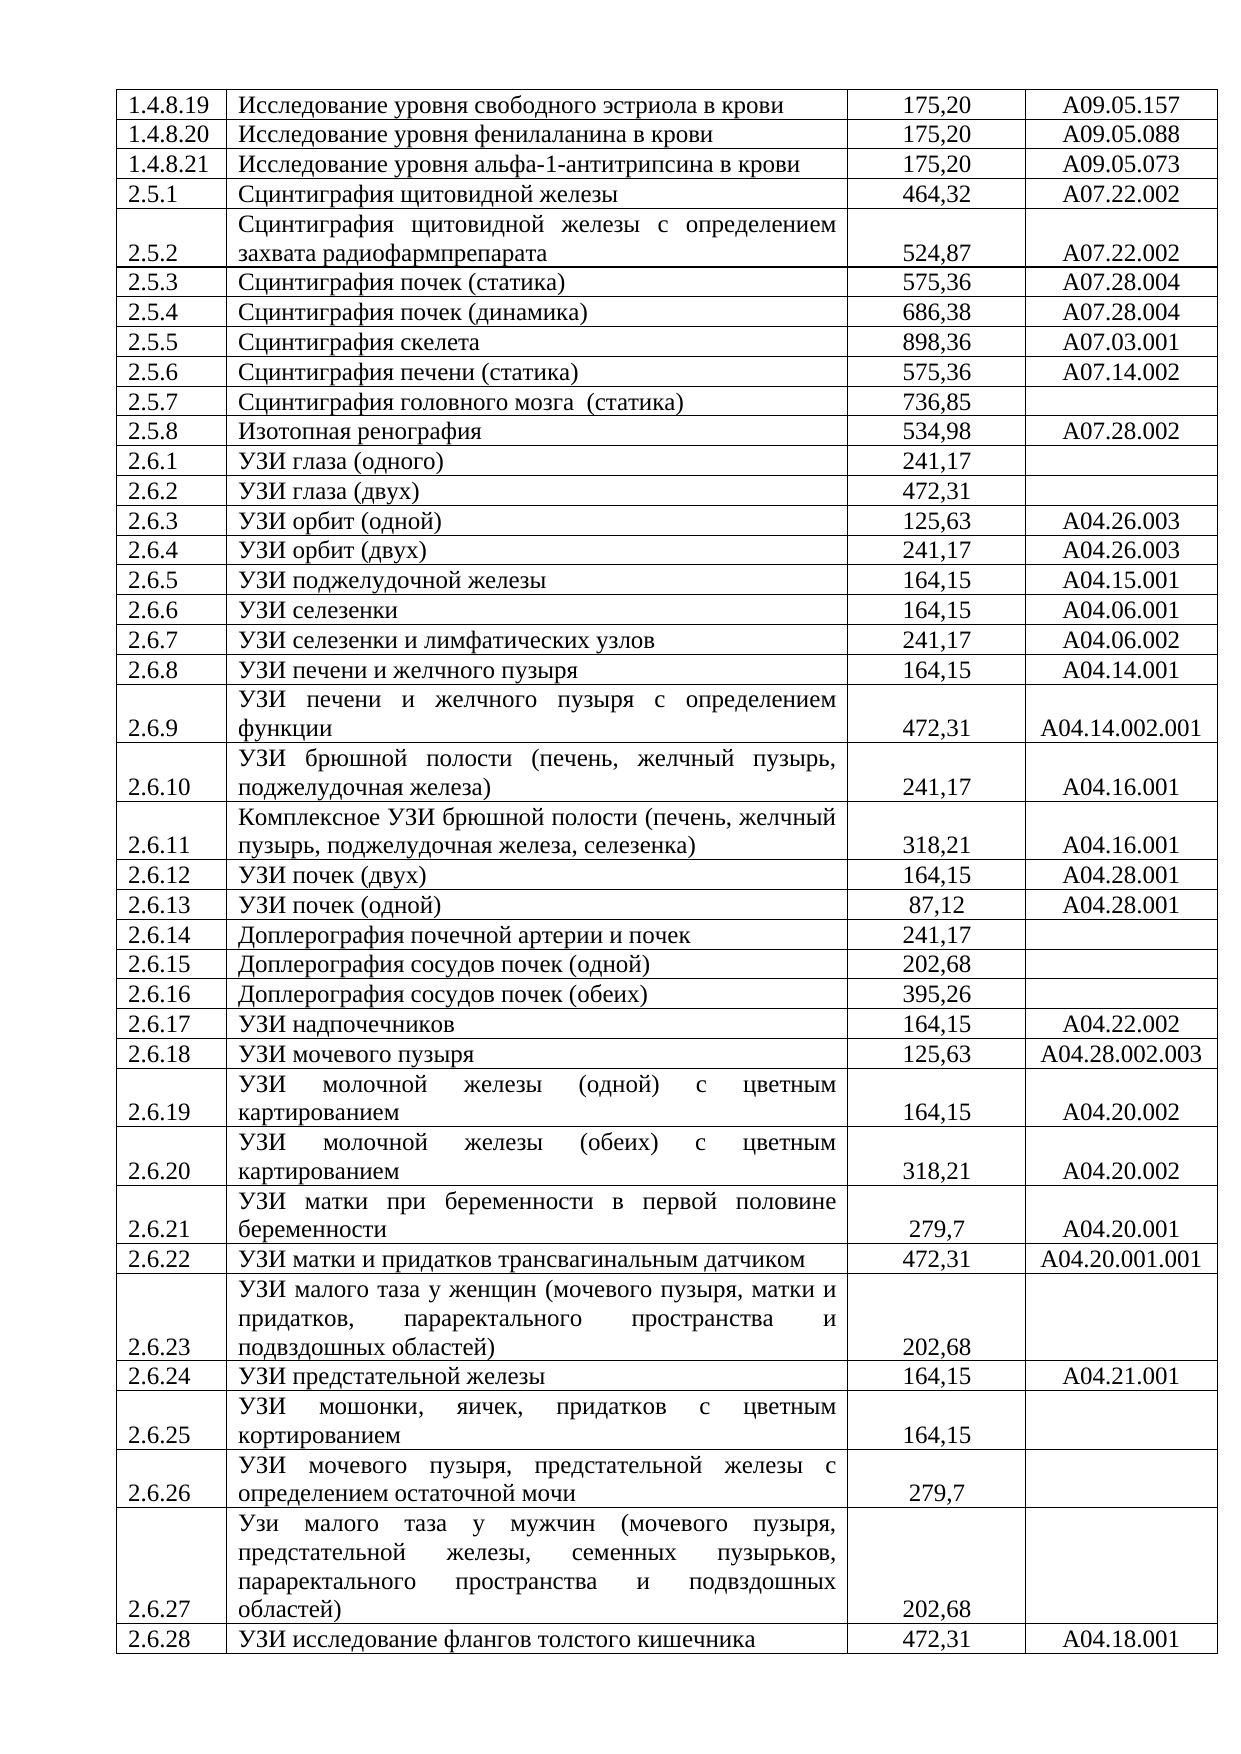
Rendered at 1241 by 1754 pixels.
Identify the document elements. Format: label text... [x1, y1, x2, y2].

table_cell 2.6.26 [117, 1450, 226, 1507]
table_cell 2.6.25 [117, 1391, 226, 1449]
table_cell УЗИ печени и желчного пузыря с определением функции [227, 685, 847, 742]
table_cell A04.06.001 [1026, 595, 1217, 624]
table_cell А04.16.001 [1026, 802, 1217, 859]
table_cell [1026, 387, 1217, 415]
table_cell 395,26 [848, 979, 1025, 1008]
table_cell 202,68 [848, 1508, 1025, 1623]
table_cell A07.03.001 [1026, 327, 1217, 356]
table_cell 2.6.27 [117, 1508, 226, 1623]
table_cell 2.6.9 [117, 685, 226, 742]
table_cell 1.4.8.21 [117, 149, 226, 178]
table_cell A04.15.001 [1026, 565, 1217, 594]
table_cell 125,63 [848, 1039, 1025, 1068]
table_cell УЗИ исследование флангов толстого кишечника [227, 1624, 847, 1653]
table_cell УЗИ предстательной железы [227, 1361, 847, 1390]
table_cell 164,15 [848, 1391, 1025, 1449]
table_cell УЗИ брюшной полости (печень, желчный пузырь, поджелудочная железа) [227, 743, 847, 801]
table_cell 241,17 [848, 536, 1025, 564]
table_cell 2.6.2 [117, 476, 226, 505]
table_cell Сцинтиграфия печени (статика) [227, 357, 847, 386]
table_cell 1.4.8.19 [117, 90, 226, 118]
table_cell 241,17 [848, 625, 1025, 654]
table_cell Сцинтиграфия почек (динамика) [227, 297, 847, 326]
table_cell 125,63 [848, 506, 1025, 534]
table_cell УЗИ мошонки, яичек, придатков с цветным кортированием [227, 1391, 847, 1449]
table_cell Сцинтиграфия щитовидной железы [227, 179, 847, 208]
table_cell 2.6.16 [117, 979, 226, 1008]
table_cell Сцинтиграфия головного мозга (статика) [227, 387, 847, 415]
table_cell Сцинтиграфия щитовидной железы с определением захвата радиофармпрепарата [227, 209, 847, 266]
table_cell [1026, 920, 1217, 948]
table_cell 898,36 [848, 327, 1025, 356]
table_cell A04.26.003 [1026, 506, 1217, 534]
table_cell 464,32 [848, 179, 1025, 208]
table_cell УЗИ орбит (двух) [227, 536, 847, 564]
table_cell УЗИ мочевого пузыря [227, 1039, 847, 1068]
table_cell [1026, 950, 1217, 978]
table_cell УЗИ надпочечников [227, 1009, 847, 1038]
table_cell УЗИ малого таза у женщин (мочевого пузыря, матки и придатков, параректального пространства и подвздошных областей) [227, 1274, 847, 1360]
table_cell Исследование уровня фенилаланина в крови [227, 120, 847, 148]
table_cell 575,36 [848, 357, 1025, 386]
table_cell 2.6.24 [117, 1361, 226, 1390]
table_cell УЗИ матки при беременности в первой половине беременности [227, 1186, 847, 1243]
table_cell А09.05.073 [1026, 149, 1217, 178]
table_cell 175,20 [848, 90, 1025, 118]
table_cell A04.20.001 [1026, 1186, 1217, 1243]
table_cell 318,21 [848, 1127, 1025, 1185]
table_cell 686,38 [848, 297, 1025, 326]
table_cell A07.22.002 [1026, 209, 1217, 266]
table_cell 2.6.15 [117, 950, 226, 978]
table_cell Исследование уровня свободного эстриола в крови [227, 90, 847, 118]
table_cell [1026, 1391, 1217, 1449]
table_cell Изотопная ренография [227, 416, 847, 445]
table_cell 472,31 [848, 476, 1025, 505]
table_cell 524,87 [848, 209, 1025, 266]
table_cell 2.6.4 [117, 536, 226, 564]
table_cell Доплерография сосудов почек (обеих) [227, 979, 847, 1008]
table_cell А09.05.088 [1026, 120, 1217, 148]
table_cell 534,98 [848, 416, 1025, 445]
table_cell 164,15 [848, 655, 1025, 683]
table_cell 2.5.2 [117, 209, 226, 266]
table_cell [1026, 1274, 1217, 1360]
table_cell УЗИ матки и придатков трансвагинальным датчиком [227, 1244, 847, 1273]
table_cell УЗИ молочной железы (обеих) с цветным картированием [227, 1127, 847, 1185]
table_cell 2.5.6 [117, 357, 226, 386]
table_cell 472,31 [848, 1244, 1025, 1273]
table_cell 2.6.14 [117, 920, 226, 948]
table_cell А04.16.001 [1026, 743, 1217, 801]
table_cell УЗИ поджелудочной железы [227, 565, 847, 594]
table_cell 175,20 [848, 120, 1025, 148]
table_cell 2.5.4 [117, 297, 226, 326]
table_cell 2.6.11 [117, 802, 226, 859]
table_cell 164,15 [848, 565, 1025, 594]
table_cell А04.06.002 [1026, 625, 1217, 654]
table_cell 164,15 [848, 1009, 1025, 1038]
table_cell 2.6.21 [117, 1186, 226, 1243]
table_cell УЗИ орбит (одной) [227, 506, 847, 534]
table_cell УЗИ молочной железы (одной) с цветным картированием [227, 1069, 847, 1126]
table_cell 2.5.3 [117, 268, 226, 296]
table_cell A04.18.001 [1026, 1624, 1217, 1653]
table_cell 2.6.18 [117, 1039, 226, 1068]
table_cell 2.6.5 [117, 565, 226, 594]
table_cell [1026, 1450, 1217, 1507]
table_cell УЗИ селезенки [227, 595, 847, 624]
table_cell A04.28.002.003 [1026, 1039, 1217, 1068]
table_cell Комплексное УЗИ брюшной полости (печень, желчный пузырь, поджелудочная железа, селезенка) [227, 802, 847, 859]
table_cell 2.6.8 [117, 655, 226, 683]
table_cell 164,15 [848, 860, 1025, 889]
table_cell 2.6.6 [117, 595, 226, 624]
table_cell A07.28.004 [1026, 268, 1217, 296]
table_cell A04.20.002 [1026, 1127, 1217, 1185]
table_cell 2.6.22 [117, 1244, 226, 1273]
table_cell A07.28.004 [1026, 297, 1217, 326]
table_cell 2.5.5 [117, 327, 226, 356]
table_cell 472,31 [848, 685, 1025, 742]
table_cell УЗИ глаза (двух) [227, 476, 847, 505]
table_cell A07.14.002 [1026, 357, 1217, 386]
table_cell УЗИ мочевого пузыря, предстательной железы с определением остаточной мочи [227, 1450, 847, 1507]
table_cell 87,12 [848, 890, 1025, 919]
table_cell 279,7 [848, 1186, 1025, 1243]
table_cell 472,31 [848, 1624, 1025, 1653]
table_cell A04.20.002 [1026, 1069, 1217, 1126]
table_cell А04.14.002.001 [1026, 685, 1217, 742]
table_cell 241,17 [848, 920, 1025, 948]
table_cell 202,68 [848, 950, 1025, 978]
table_cell 2.6.13 [117, 890, 226, 919]
table_cell 164,15 [848, 595, 1025, 624]
table_cell 175,20 [848, 149, 1025, 178]
table_cell УЗИ почек (двух) [227, 860, 847, 889]
table_cell 2.6.19 [117, 1069, 226, 1126]
table_cell 2.6.10 [117, 743, 226, 801]
table_cell A04.21.001 [1026, 1361, 1217, 1390]
table_cell 202,68 [848, 1274, 1025, 1360]
table_cell 279,7 [848, 1450, 1025, 1507]
table_cell А09.05.157 [1026, 90, 1217, 118]
table_cell 2.6.12 [117, 860, 226, 889]
table_cell 575,36 [848, 268, 1025, 296]
table_cell 318,21 [848, 802, 1025, 859]
table_cell A04.20.001.001 [1026, 1244, 1217, 1273]
table_cell УЗИ печени и желчного пузыря [227, 655, 847, 683]
table_cell 2.5.1 [117, 179, 226, 208]
table_cell [1026, 446, 1217, 475]
table_cell A07.28.002 [1026, 416, 1217, 445]
table_cell A04.22.002 [1026, 1009, 1217, 1038]
table_cell Сцинтиграфия почек (статика) [227, 268, 847, 296]
table_cell 2.5.7 [117, 387, 226, 415]
table_cell 2.6.7 [117, 625, 226, 654]
table_cell УЗИ почек (одной) [227, 890, 847, 919]
table_cell 1.4.8.20 [117, 120, 226, 148]
table_cell УЗИ селезенки и лимфатических узлов [227, 625, 847, 654]
table_cell 2.6.28 [117, 1624, 226, 1653]
table_cell Исследование уровня альфа-1-антитрипсина в крови [227, 149, 847, 178]
table_cell Доплерография сосудов почек (одной) [227, 950, 847, 978]
table_cell 2.6.1 [117, 446, 226, 475]
table_cell Доплерография почечной артерии и почек [227, 920, 847, 948]
table_cell 241,17 [848, 743, 1025, 801]
table_cell [1026, 979, 1217, 1008]
table_cell A04.28.001 [1026, 890, 1217, 919]
table_cell [1026, 476, 1217, 505]
table_cell A07.22.002 [1026, 179, 1217, 208]
table_cell 2.5.8 [117, 416, 226, 445]
table_cell A04.26.003 [1026, 536, 1217, 564]
table_cell А04.14.001 [1026, 655, 1217, 683]
table_cell 164,15 [848, 1361, 1025, 1390]
table_cell 2.6.3 [117, 506, 226, 534]
table_cell Сцинтиграфия скелета [227, 327, 847, 356]
table_cell 2.6.23 [117, 1274, 226, 1360]
table_cell Узи малого таза у мужчин (мочевого пузыря, предстательной железы, семенных пузырьков, параректального пространства и подвздошных областей) [227, 1508, 847, 1623]
table_cell 736,85 [848, 387, 1025, 415]
table_cell 164,15 [848, 1069, 1025, 1126]
table_cell [1026, 1508, 1217, 1623]
table_cell 2.6.17 [117, 1009, 226, 1038]
table_cell УЗИ глаза (одного) [227, 446, 847, 475]
table_cell A04.28.001 [1026, 860, 1217, 889]
table_cell 241,17 [848, 446, 1025, 475]
table_cell 2.6.20 [117, 1127, 226, 1185]
